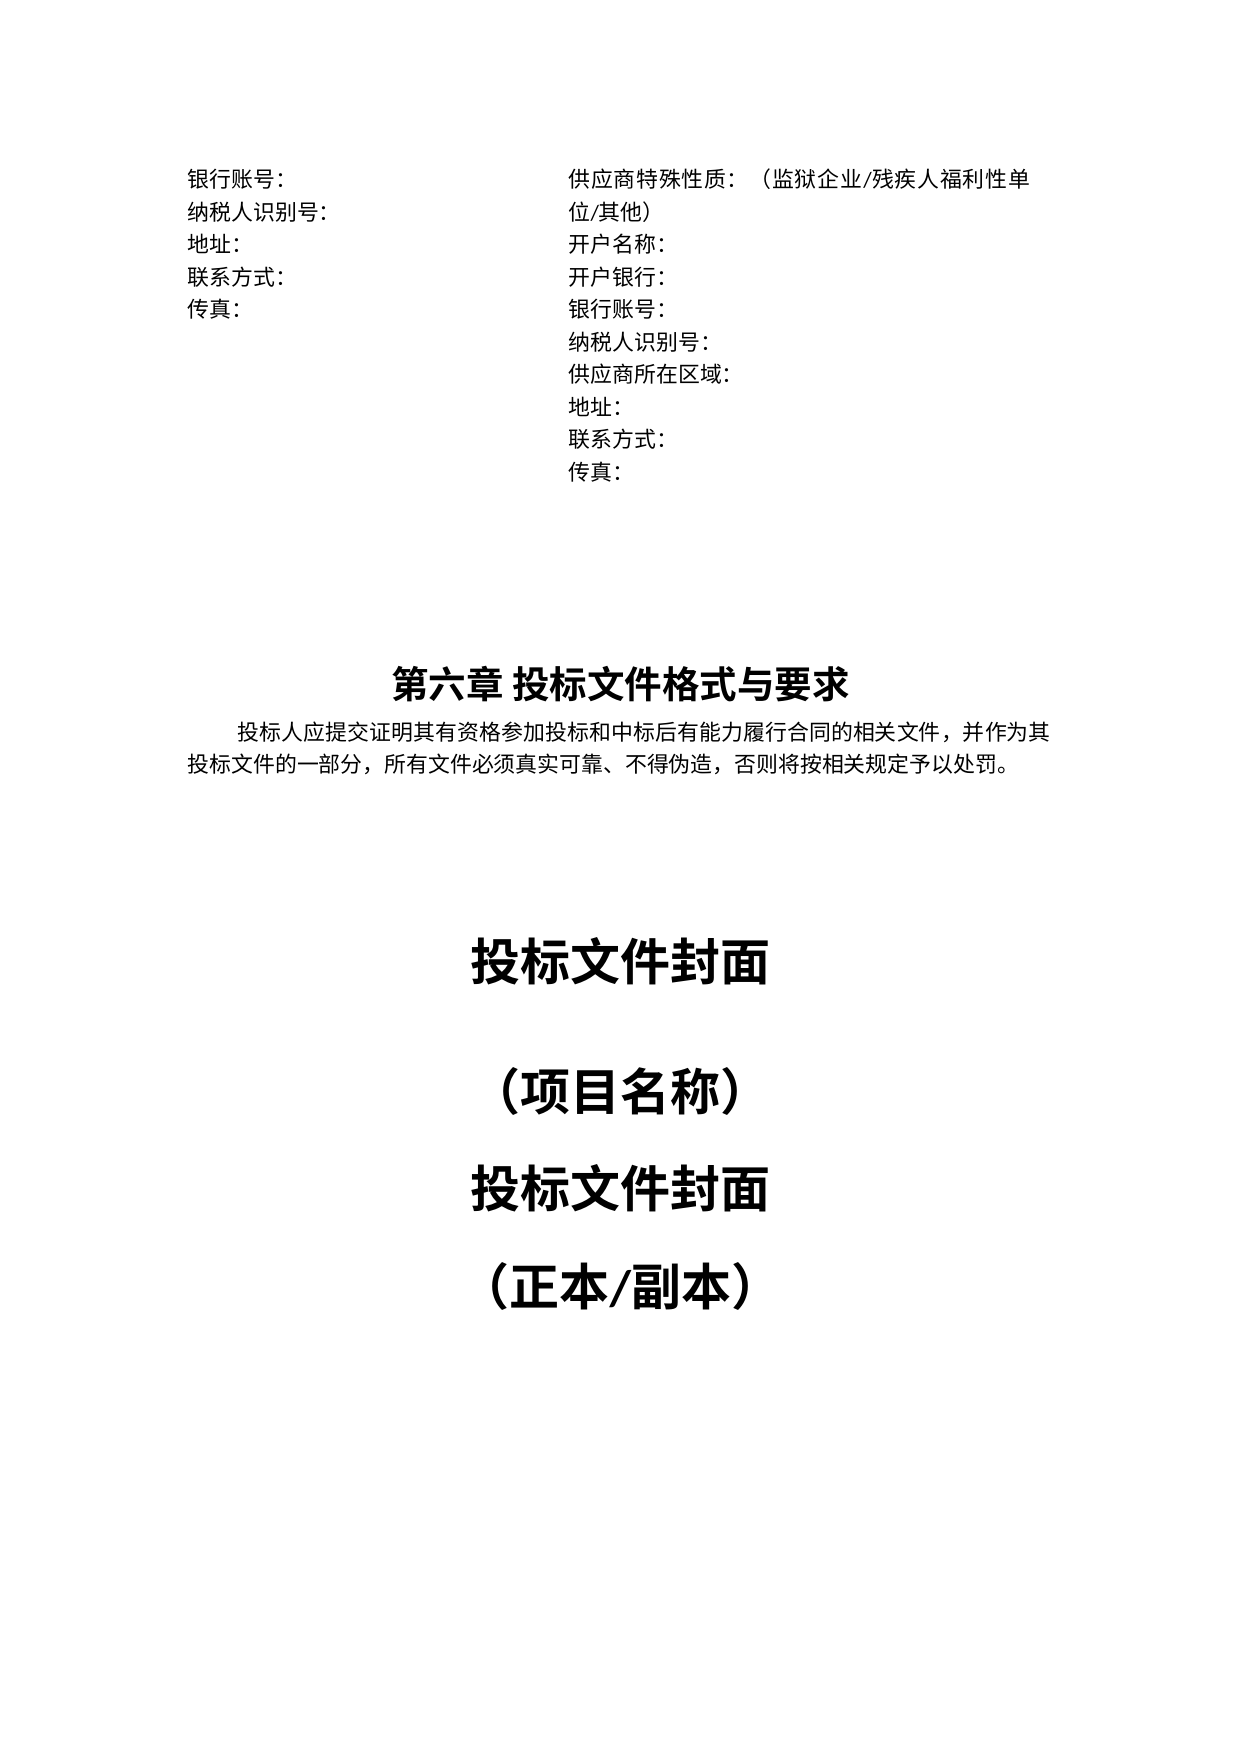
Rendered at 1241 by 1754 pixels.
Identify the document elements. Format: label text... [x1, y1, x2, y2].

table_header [557, 162, 1041, 487]
text 第六章 投标文件格式与要求 [187, 649, 1053, 714]
text 投标文件封面 [187, 1137, 1053, 1234]
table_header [176, 162, 557, 487]
text 投标人应提交证明其有资格参加投标和中标后有能力履行合同的相关文件，并作为其投标文件的一部分，所有文件必须真实可靠、不得伪造，否则将按相关规定予以处罚。 [187, 714, 1053, 779]
text （项目名称） [187, 1039, 1053, 1137]
text （正本/副本） [187, 1234, 1053, 1332]
text 投标文件封面 [187, 909, 1053, 1007]
